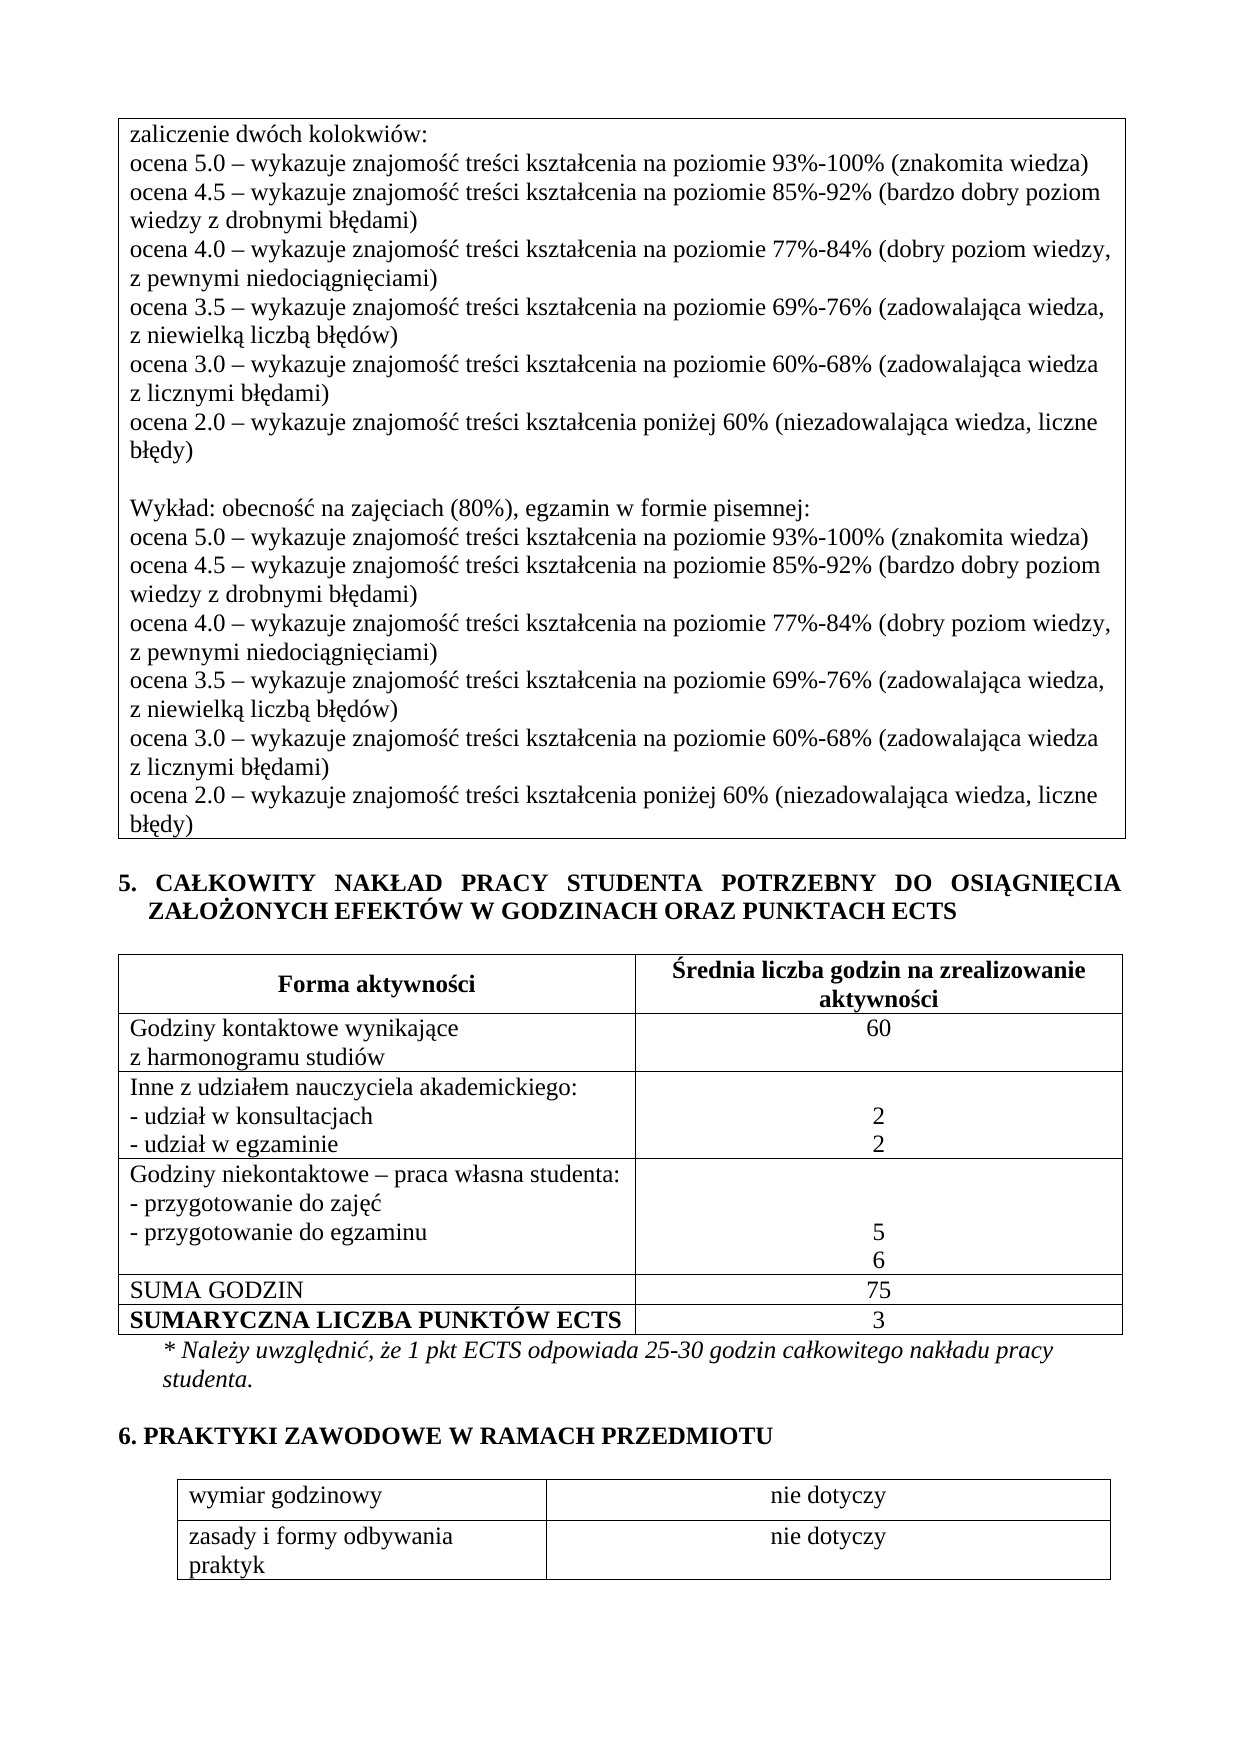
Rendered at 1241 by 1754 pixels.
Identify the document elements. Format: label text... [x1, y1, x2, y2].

text 5. CAŁKOWITY NAKŁAD PRACY STUDENTA POTRZEBNY DO OSIĄGNIĘCIA ZAŁOŻONYCH EFEKTÓW W GODZINACH ORAZ PUNKTACH ECTS [118, 868, 1122, 925]
table_cell 75 [636, 1275, 1122, 1304]
table_cell nie dotyczy [547, 1521, 1110, 1579]
table_cell SUMARYCZNA LICZBA PUNKTÓW ECTS [119, 1305, 635, 1334]
table_cell 60 [636, 1014, 1122, 1071]
table_cell 5 6 [636, 1159, 1122, 1274]
table_cell Godziny niekontaktowe – praca własna studenta: - przygotowanie do zajęć - przygotowanie do egzaminu [119, 1159, 635, 1274]
table_header wymiar godzinowy [178, 1480, 546, 1520]
table_header Forma aktywności [119, 955, 635, 1012]
table_cell SUMA GODZIN [119, 1275, 635, 1304]
text 6. PRAKTYKI ZAWODOWE W RAMACH PRZEDMIOTU [118, 1421, 1122, 1450]
table_header nie dotyczy [547, 1480, 1110, 1520]
table_cell 2 2 [636, 1072, 1122, 1158]
table_header Średnia liczba godzin na zrealizowanie aktywności [636, 955, 1122, 1012]
table_cell Godziny kontaktowe wynikające z harmonogramu studiów [119, 1014, 635, 1071]
table_cell zasady i formy odbywania praktyk [178, 1521, 546, 1579]
table_cell Inne z udziałem nauczyciela akademickiego: - udział w konsultacjach - udział w egzaminie [119, 1072, 635, 1158]
table_cell 3 [636, 1305, 1122, 1334]
text * Należy uwzględnić, że 1 pkt ECTS odpowiada 25-30 godzin całkowitego nakładu pracy studenta. [162, 1335, 1122, 1392]
